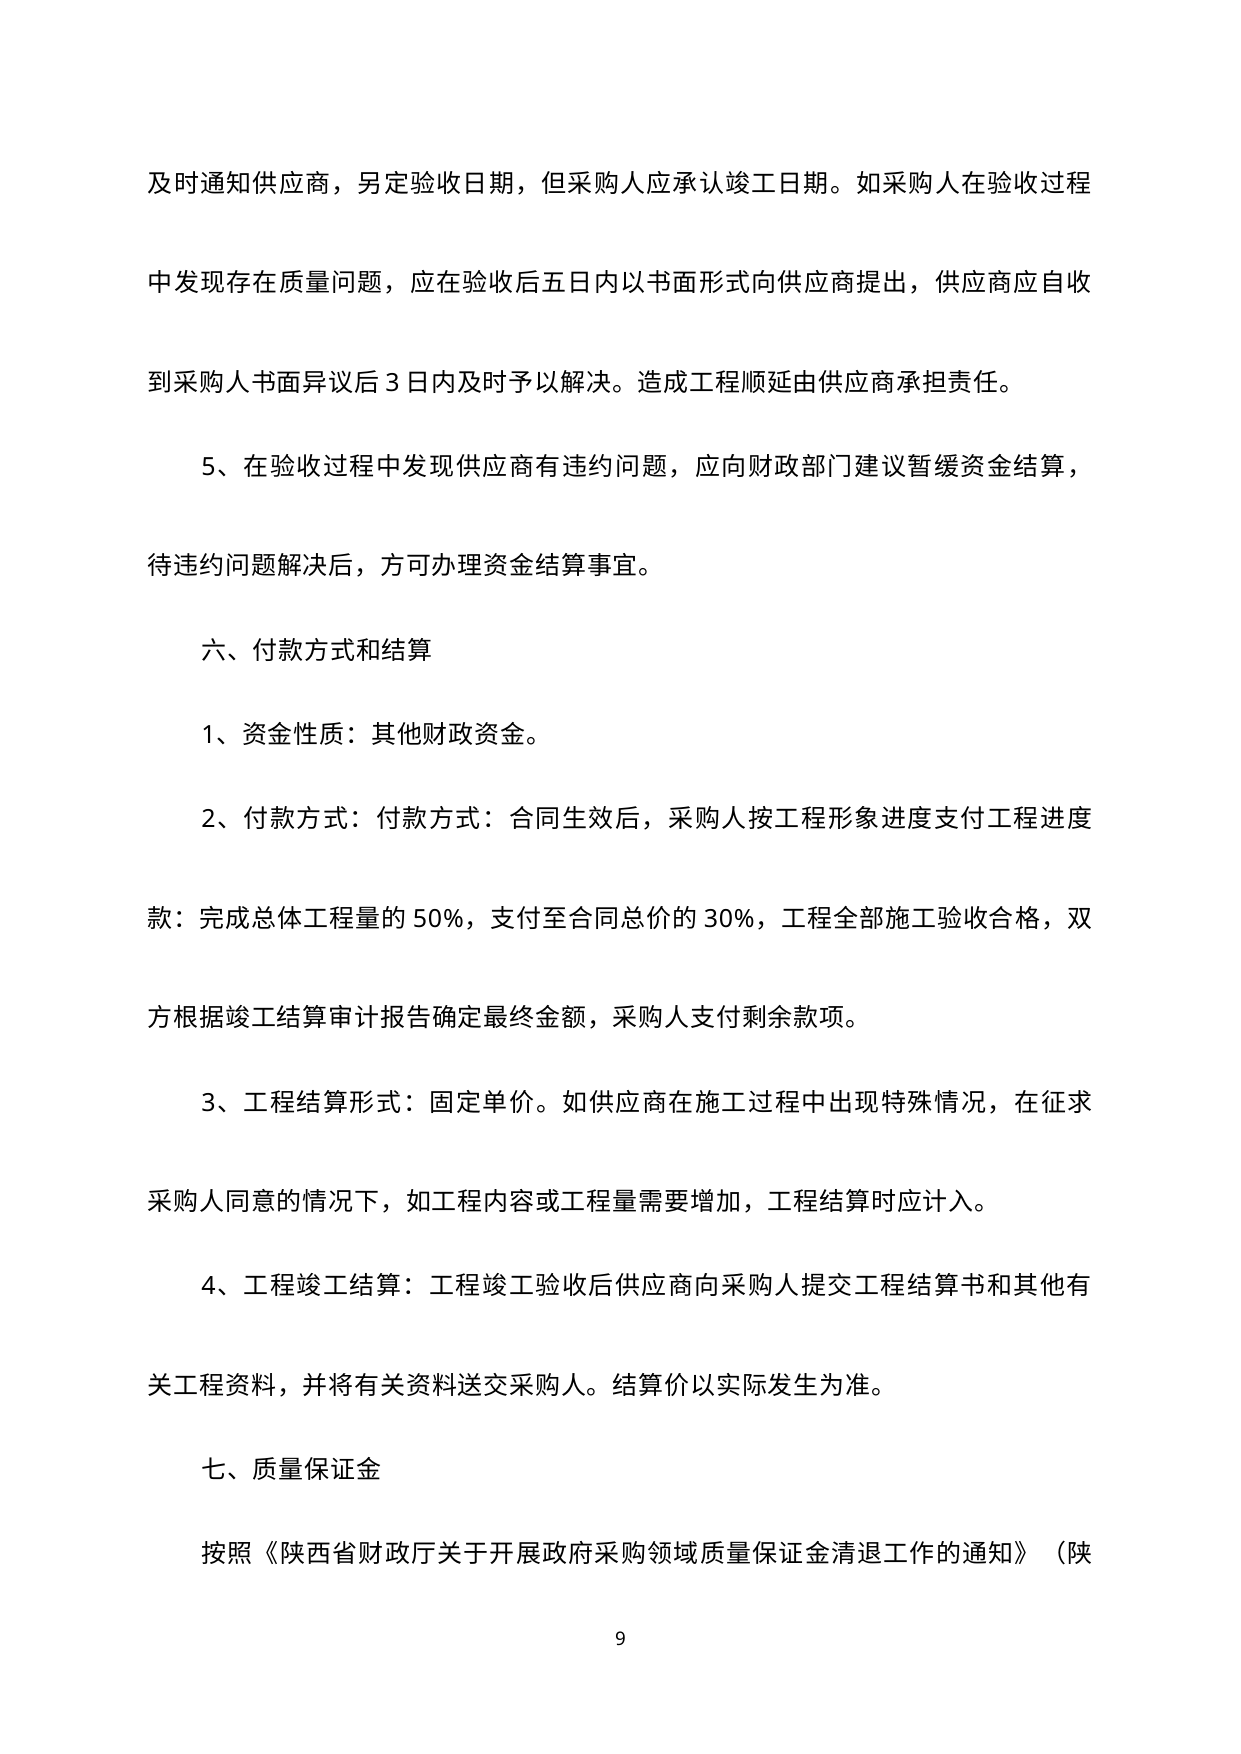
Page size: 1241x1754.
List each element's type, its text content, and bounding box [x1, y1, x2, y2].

text 1、资金性质：其他财政资金。 [148, 699, 1093, 766]
text 5、在验收过程中发现供应商有违约问题，应向财政部门建议暂缓资金结算，待违约问题解决后，方可办理资金结算事宜。 [148, 431, 1093, 597]
text 六、付款方式和结算 [148, 615, 1093, 681]
text 3、工程结算形式：固定单价。如供应商在施工过程中出现特殊情况，在征求采购人同意的情况下，如工程内容或工程量需要增加，工程结算时应计入。 [148, 1067, 1093, 1233]
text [148, 1519, 1093, 1585]
text 2、付款方式：付款方式：合同生效后，采购人按工程形象进度支付工程进度款：完成总体工程量的50%，支付至合同总价的30%，工程全部施工验收合格，双方根据竣工结算审计报告确定最终金额，采购人支付剩余款项。 [148, 784, 1093, 1049]
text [148, 148, 1093, 413]
text 七、质量保证金 [148, 1434, 1093, 1501]
text 4、工程竣工结算：工程竣工验收后供应商向采购人提交工程结算书和其他有关工程资料，并将有关资料送交采购人。结算价以实际发生为准。 [148, 1251, 1093, 1416]
